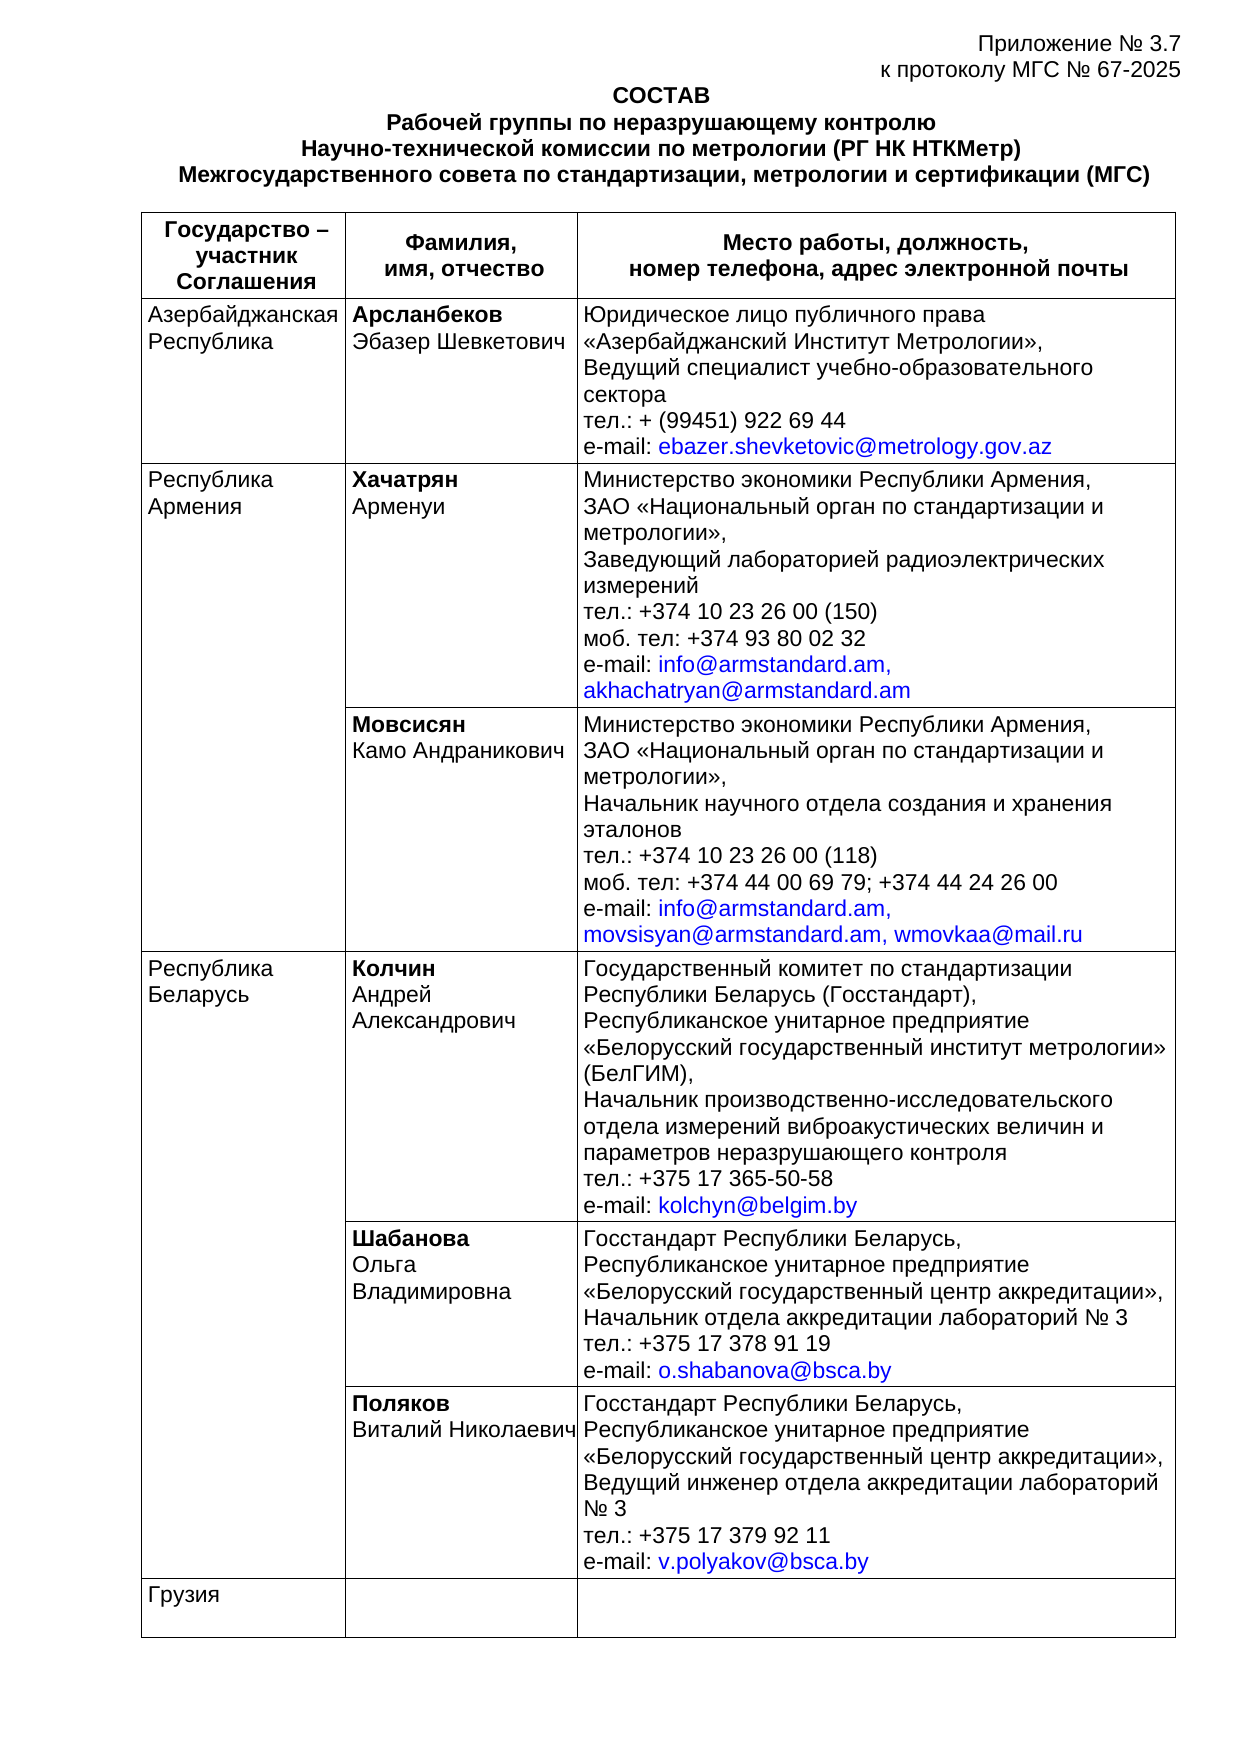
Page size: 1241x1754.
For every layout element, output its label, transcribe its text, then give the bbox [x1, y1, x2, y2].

table_cell Юридическое лицо публичного права «Азербайджанский Институт Метрологии», Ведущий специалист учебно-образовательного сектора тел.: + (99451) 922 69 44 е-mail: ebazer.shevketovic@metrology.gov.az [578, 299, 1175, 462]
table_cell Министерство экономики Республики Армения, ЗАО «Национальный орган по стандартизации и метрологии», Начальник научного отдела создания и хранения эталонов тел.: +374 10 23 26 00 (118) моб. тел: +374 44 00 69 79; +374 44 24 26 00 е-mail: info@armstandard.am, movsisyan@armstandard.am, wmovkaa@mail.ru [578, 708, 1175, 951]
table_header Место работы, должность, номер телефона, адрес электронной почты [578, 213, 1175, 297]
table_cell Шабанова Ольга Владимировна [346, 1222, 577, 1386]
table_cell Министерство экономики Республики Армения, ЗАО «Национальный орган по стандартизации и метрологии», Заведующий лабораторией радиоэлектрических измерений тел.: +374 10 23 26 00 (150) моб. тел: +374 93 80 02 32 е-mail: info@armstandard.am, akhachatryan@armstandard.am [578, 464, 1175, 707]
table_header Фамилия, имя, отчество [346, 213, 577, 297]
table_header Государство – участник Соглашения [142, 213, 345, 297]
table_cell Республика Армения [142, 464, 345, 951]
table_cell Госстандарт Республики Беларусь, Республиканское унитарное предприятие «Белорусский государственный центр аккредитации», Ведущий инженер отдела аккредитации лабораторий № 3 тел.: +375 17 379 92 11 e-mail: v.polyakov@bsca.by [578, 1387, 1175, 1577]
table_cell Грузия [142, 1579, 345, 1637]
table_cell Азербайджанская Республика [142, 299, 345, 462]
table_cell Поляков Виталий Николаевич [346, 1387, 577, 1577]
table_cell Хачатрян Арменуи [346, 464, 577, 707]
table_cell Госстандарт Республики Беларусь, Республиканское унитарное предприятие «Белорусский государственный центр аккредитации», Начальник отдела аккредитации лабораторий № 3 тел.: +375 17 378 91 19 e-mail: o.shabanova@bsca.by [578, 1222, 1175, 1386]
table_cell [346, 1579, 577, 1637]
table_cell Государственный комитет по стандартизации Республики Беларусь (Госстандарт), Республиканское унитарное предприятие «Белорусский государственный институт метрологии» (БелГИМ), Начальник производственно-исследовательского отдела измерений виброакустических величин и параметров неразрушающего контроля тел.: +375 17 365-50-58 e-mail: kolchyn@belgim.by [578, 952, 1175, 1221]
table_cell Колчин Андрей Александрович [346, 952, 577, 1221]
table_cell Республика Беларусь [142, 952, 345, 1577]
table_cell [578, 1579, 1175, 1637]
table_cell Арсланбеков Эбазер Шевкетович [346, 299, 577, 462]
table_cell Мовсисян Камо Андраникович [346, 708, 577, 951]
title СОСТАВ Рабочей группы по неразрушающему контролю Научно-технической комиссии по метрологии (РГ НК НТКМетр) Межгосударственного совета по стандартизации, метрологии и сертификации (МГС) [148, 82, 1181, 188]
